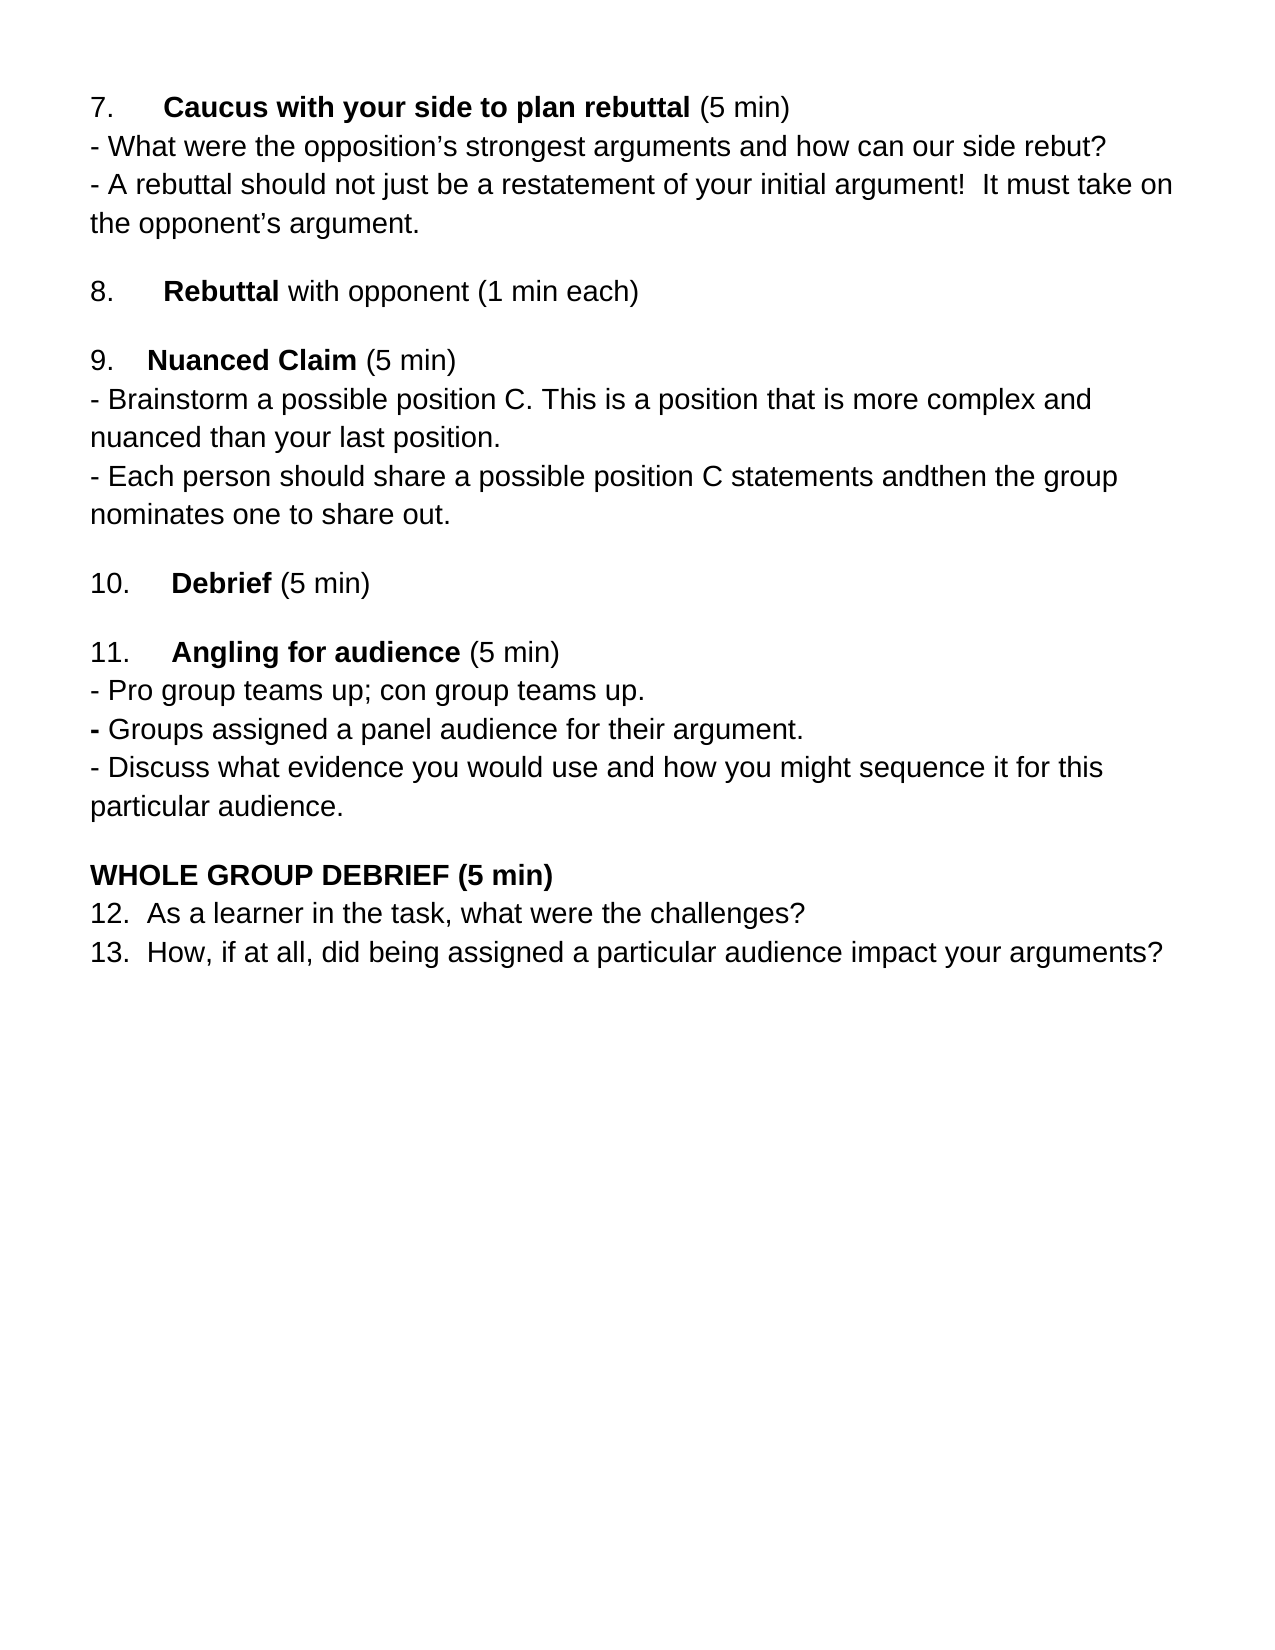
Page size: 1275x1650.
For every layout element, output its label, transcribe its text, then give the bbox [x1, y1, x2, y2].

text 11. Angling for audience (5 min) [90, 635, 1185, 668]
text - A rebuttal should not just be a restatement of your initial argument! It must take on the opponent’s argument. [90, 167, 1185, 239]
text 10. Debrief (5 min) [90, 566, 1185, 599]
text 7. Caucus with your side to plan rebuttal (5 min) [90, 90, 1185, 123]
text - Groups assigned a panel audience for their argument. [90, 712, 1185, 745]
text 9. Nuanced Claim (5 min) [90, 343, 1185, 377]
text - Each person should share a possible position C statements andthen the group nominates one to share out. [90, 459, 1185, 531]
text - Pro group teams up; con group teams up. [90, 673, 1185, 707]
text 8. Rebuttal with opponent (1 min each) [90, 274, 1185, 308]
text 12. As a learner in the task, what were the challenges? [90, 896, 1185, 930]
text - Discuss what evidence you would use and how you might sequence it for this particular audience. [90, 750, 1185, 822]
text WHOLE GROUP DEBRIEF (5 min) [90, 858, 1185, 891]
text - What were the opposition’s strongest arguments and how can our side rebut? [90, 128, 1185, 162]
text 13. How, if at all, did being assigned a particular audience impact your arguments? [90, 935, 1185, 968]
text - Brainstorm a possible position C. This is a position that is more complex and nuanced than your last position. [90, 382, 1185, 454]
